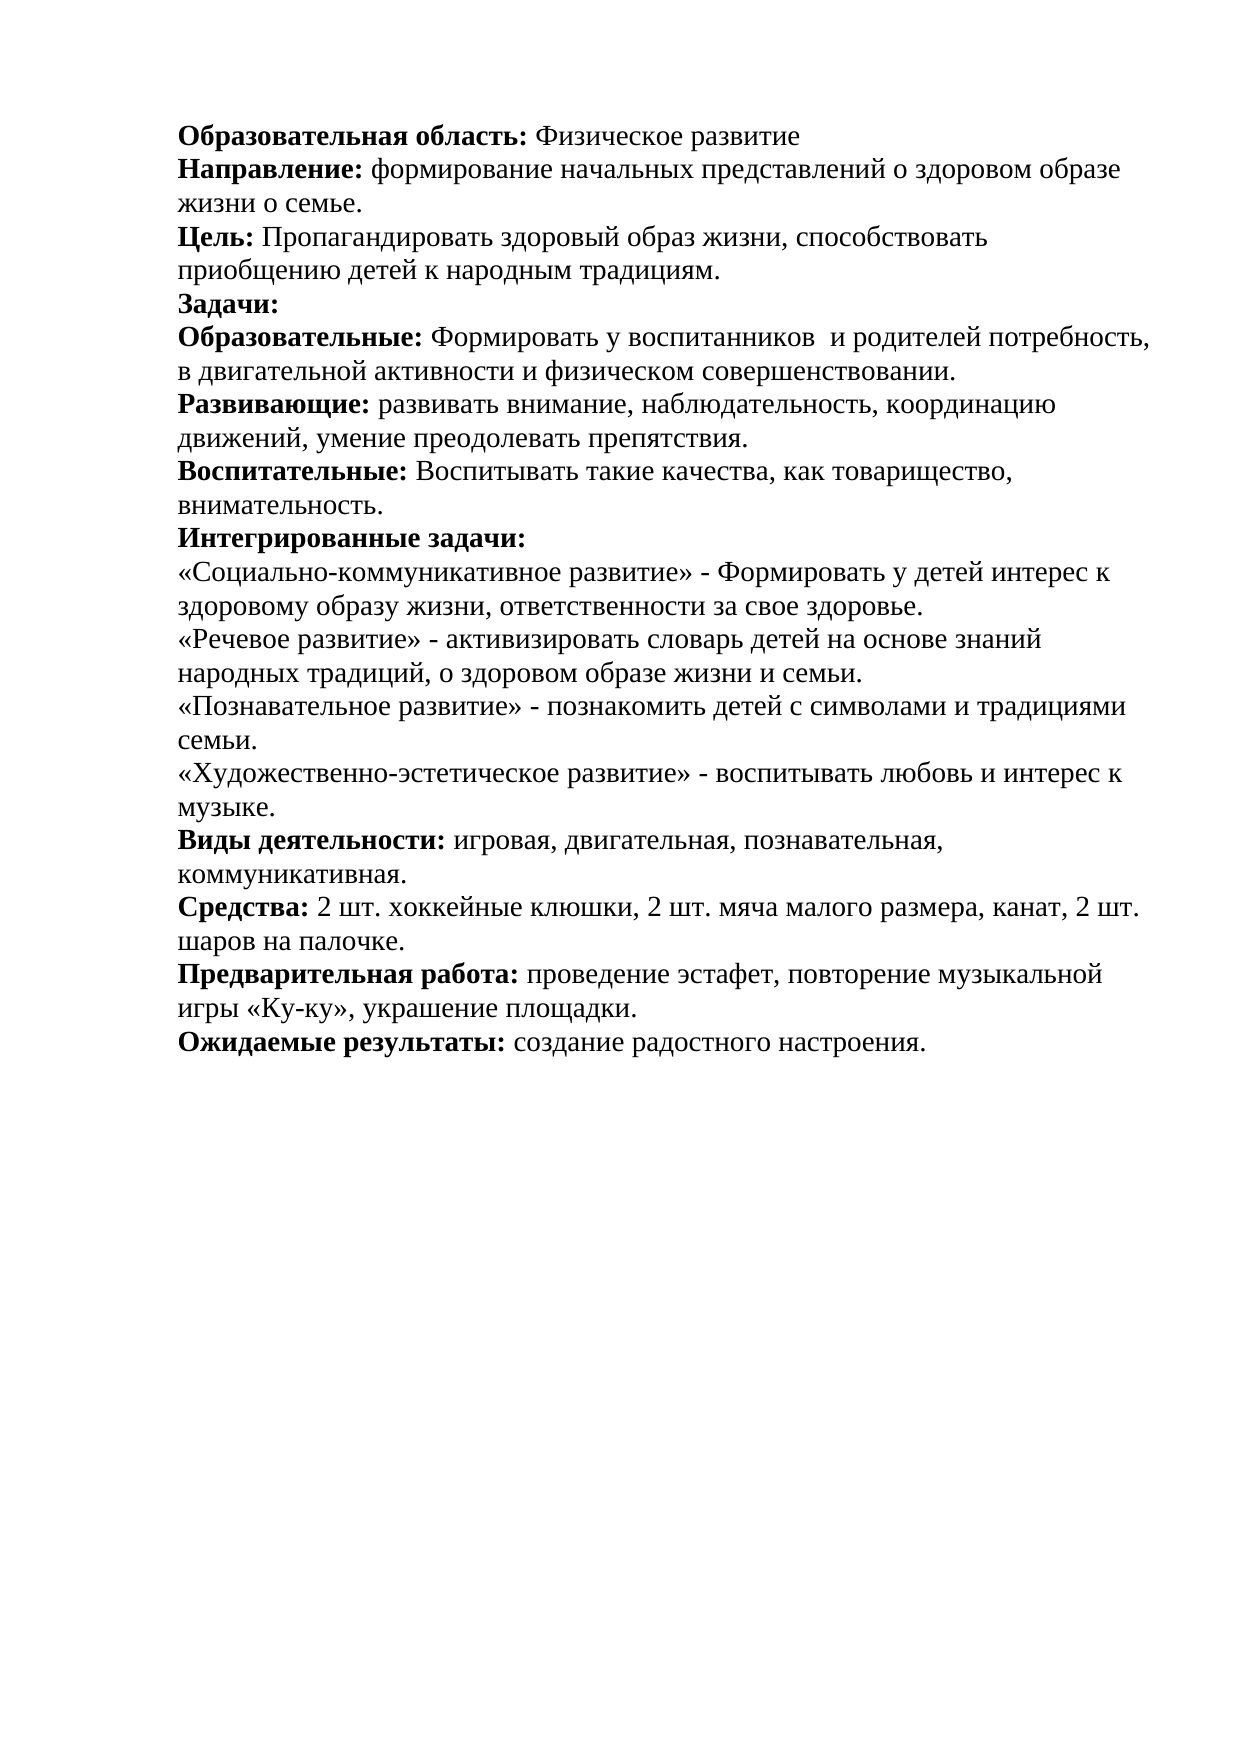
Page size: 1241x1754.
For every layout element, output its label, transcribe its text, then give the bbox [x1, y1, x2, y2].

text «Художественно-эстетическое развитие» - воспитывать любовь и интерес к музыке. [177, 755, 1152, 822]
text «Речевое развитие» - активизировать словарь детей на основе знаний народных традиций, о здоровом образе жизни и семьи. [177, 621, 1152, 688]
text Цель: Пропагандировать здоровый образ жизни, способствовать приобщению детей к народным традициям. [177, 219, 1152, 286]
text Интегрированные задачи: [177, 521, 1152, 554]
text «Познавательное развитие» - познакомить детей с символами и традициями семьи. [177, 688, 1152, 755]
text Образовательные: Формировать у воспитанников и родителей потребность, в двигательной активности и физическом совершенствовании. [177, 319, 1152, 386]
text Образовательная область: Физическое развитие [177, 118, 1152, 152]
text Виды деятельности: игровая, двигательная, познавательная, коммуникативная. [177, 822, 1152, 889]
text Развивающие: развивать внимание, наблюдательность, координацию движений, умение преодолевать препятствия. [177, 386, 1152, 453]
text Воспитательные: Воспитывать такие качества, как товарищество, внимательность. [177, 453, 1152, 521]
text «Социально-коммуникативное развитие» - Формировать у детей интерес к здоровому образу жизни, ответственности за свое здоровье. [177, 554, 1152, 621]
text Ожидаемые результаты: создание радостного настроения. [177, 1024, 1152, 1057]
text Задачи: [177, 286, 1152, 319]
text Направление: формирование начальных представлений о здоровом образе жизни о семье. [177, 152, 1152, 219]
text Предварительная работа: проведение эстафет, повторение музыкальной игры «Ку-ку», украшение площадки. [177, 957, 1152, 1024]
text Средства: 2 шт. хоккейные клюшки, 2 шт. мяча малого размера, канат, 2 шт. шаров на палочке. [177, 889, 1152, 957]
